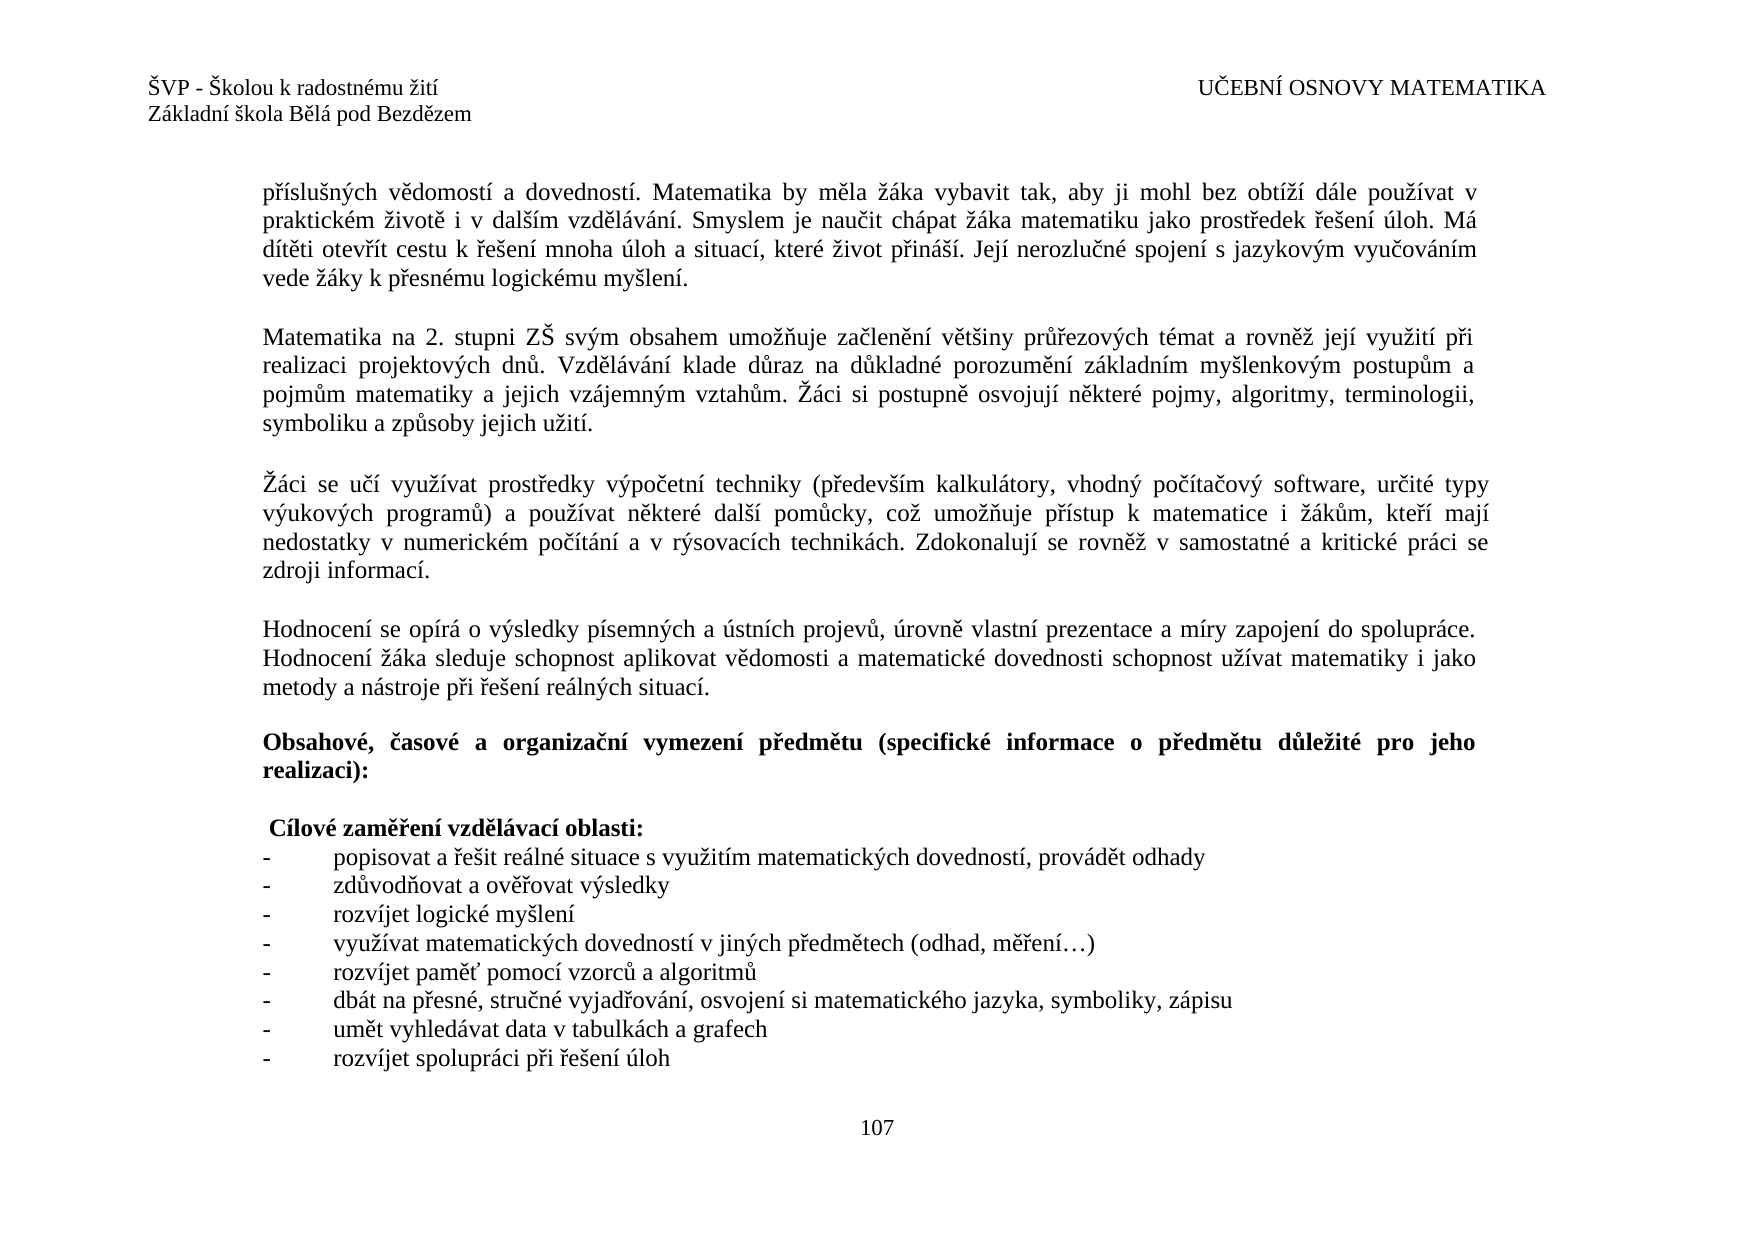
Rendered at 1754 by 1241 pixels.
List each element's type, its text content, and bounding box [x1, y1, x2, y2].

text - rozvíjet paměť pomocí vzorců a algoritmů [262, 957, 1477, 985]
text - rozvíjet logické myšlení [262, 899, 1477, 928]
text - využívat matematických dovedností v jiných předmětech (odhad, měření…) [262, 928, 1477, 957]
text - rozvíjet spolupráci při řešení úloh [262, 1043, 1477, 1072]
text - dbát na přesné, stručné vyjadřování, osvojení si matematického jazyka, symboliky, zápisu [262, 985, 1477, 1014]
text - popisovat a řešit reálné situace s využitím matematických dovedností, provádět odhady [262, 842, 1477, 870]
text - zdůvodňovat a ověřovat výsledky [262, 870, 1477, 899]
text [262, 177, 1479, 292]
text Matematika na 2. stupni ZŠ svým obsahem umožňuje začlenění většiny průřezových témat a rovněž její využití při realizaci projektových dnů. Vzdělávání klade důraz na důkladné porozumění základním myšlenkovým postupům a pojmům matematiky a jejich vzájemným vztahům. Žáci si postupně osvojují některé pojmy, algoritmy, terminologii, symboliku a způsoby jejich užití. [262, 322, 1476, 437]
text Cílové zaměření vzdělávací oblasti: [262, 813, 1477, 842]
text Žáci se učí využívat prostředky výpočetní techniky (především kalkulátory, vhodný počítačový software, určité typy výukových programů) a používat některé další pomůcky, což umožňuje přístup k matematice i žákům, kteří mají nedostatky v numerickém počítání a v rýsovacích technikách. Zdokonalují se rovněž v samostatné a kritické práci se zdroji informací. [262, 469, 1491, 584]
text - umět vyhledávat data v tabulkách a grafech [262, 1014, 1477, 1043]
text Obsahové, časové a organizační vymezení předmětu (specifické informace o předmětu důležité pro jeho realizaci): [262, 727, 1477, 784]
text Hodnocení se opírá o výsledky písemných a ústních projevů, úrovně vlastní prezentace a míry zapojení do spolupráce. Hodnocení žáka sleduje schopnost aplikovat vědomosti a matematické dovednosti schopnost užívat matematiky i jako metody a nástroje při řešení reálných situací. [262, 614, 1477, 700]
